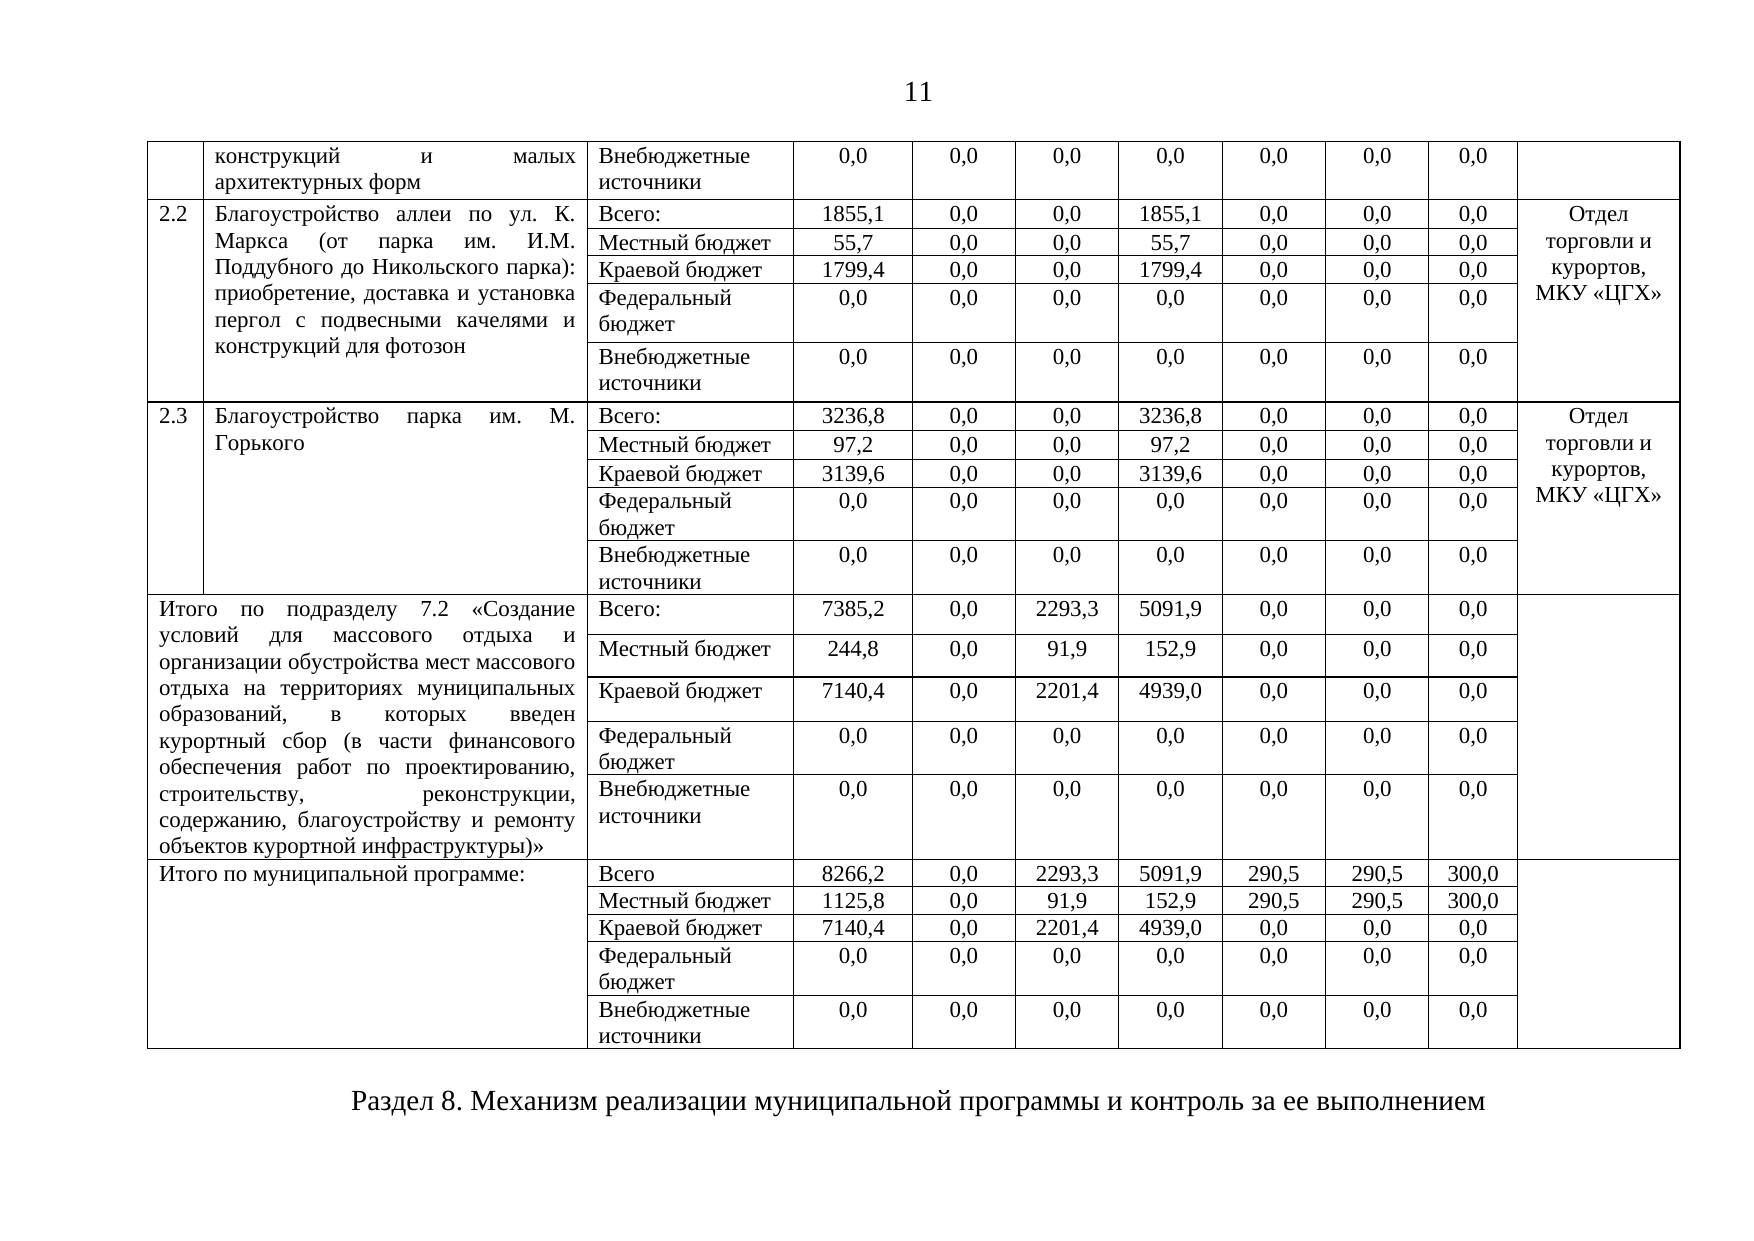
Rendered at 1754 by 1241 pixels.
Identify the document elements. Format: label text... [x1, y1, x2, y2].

table_cell 1855,1 [1119, 200, 1222, 228]
table_cell 5091,9 [1119, 860, 1222, 886]
table_cell 0,0 [913, 635, 1015, 676]
table_cell 3236,8 [1119, 403, 1222, 430]
table_cell 0,0 [1429, 996, 1517, 1048]
table_cell 0,0 [1016, 431, 1118, 459]
table_cell 0,0 [913, 460, 1015, 487]
table_cell 8266,2 [794, 860, 912, 886]
table_cell 0,0 [1326, 488, 1428, 540]
table_cell 0,0 [913, 541, 1015, 594]
table_cell 300,0 [1429, 887, 1517, 913]
table_cell 1855,1 [794, 200, 912, 228]
table_cell Местный бюджет [588, 887, 793, 913]
table_cell 0,0 [1223, 678, 1325, 721]
table_cell Всего: [588, 403, 793, 430]
table_cell 0,0 [1016, 460, 1118, 487]
table_cell 0,0 [1223, 343, 1325, 401]
table_cell Внебюджетные источники [588, 541, 793, 594]
table_cell Краевой бюджет [588, 460, 793, 487]
table_cell Отдел торговли и курортов, МКУ «ЦГХ» [1518, 200, 1679, 401]
table_cell 0,0 [1223, 403, 1325, 430]
table_cell 290,5 [1223, 887, 1325, 913]
table_cell 0,0 [1016, 343, 1118, 401]
table_cell 0,0 [1119, 142, 1222, 199]
table_cell 0,0 [1326, 142, 1428, 199]
table_cell 7140,4 [794, 678, 912, 721]
table_cell 5091,9 [1119, 595, 1222, 634]
table_cell 0,0 [794, 775, 912, 859]
table_cell 2293,3 [1016, 860, 1118, 886]
table_cell 91,9 [1016, 887, 1118, 913]
table_cell Местный бюджет [588, 229, 793, 255]
table_cell Внебюджетные источники [588, 142, 793, 199]
table_cell 0,0 [1016, 942, 1118, 994]
table_cell Федеральный бюджет [588, 488, 793, 540]
table_cell [1518, 860, 1679, 1048]
table_cell 0,0 [913, 915, 1015, 941]
table_cell 2201,4 [1016, 678, 1118, 721]
table_cell 4939,0 [1119, 915, 1222, 941]
table_cell Федеральный бюджет [588, 942, 793, 994]
table_cell Краевой бюджет [588, 678, 793, 721]
table_cell 0,0 [1223, 635, 1325, 676]
table_cell Внебюджетные источники [588, 996, 793, 1048]
table_cell 0,0 [913, 229, 1015, 255]
table_cell 0,0 [1119, 284, 1222, 342]
table_cell 0,0 [1223, 915, 1325, 941]
table_cell 55,7 [794, 229, 912, 255]
table_cell Местный бюджет [588, 635, 793, 676]
table_cell 0,0 [1429, 915, 1517, 941]
text Раздел 8. Механизм реализации муниципальной программы и контроль за ее выполнением [148, 1083, 1689, 1116]
table_cell 0,0 [1326, 256, 1428, 283]
table_cell 0,0 [913, 403, 1015, 430]
table_cell 3139,6 [794, 460, 912, 487]
table_cell 0,0 [1119, 488, 1222, 540]
table_cell 0,0 [913, 887, 1015, 913]
table_cell 0,0 [1223, 256, 1325, 283]
table_cell Всего: [588, 200, 793, 228]
table_cell 2.2 [148, 200, 203, 401]
table_cell Краевой бюджет [588, 256, 793, 283]
table_cell Всего: [588, 595, 793, 634]
table_cell 0,0 [1016, 256, 1118, 283]
table_cell 0,0 [1429, 460, 1517, 487]
table_cell 0,0 [1223, 996, 1325, 1048]
table_cell 0,0 [1016, 403, 1118, 430]
table_cell Итого по муниципальной программе: [148, 860, 587, 1048]
table_cell 0,0 [1326, 403, 1428, 430]
table_cell 0,0 [1429, 722, 1517, 774]
table_cell 2293,3 [1016, 595, 1118, 634]
table_cell 0,0 [1326, 431, 1428, 459]
table_cell 0,0 [1429, 284, 1517, 342]
table_cell 0,0 [794, 343, 912, 401]
table_cell 0,0 [1326, 722, 1428, 774]
table_cell 0,0 [1223, 460, 1325, 487]
table_cell Всего [588, 860, 793, 886]
table_cell 0,0 [1016, 996, 1118, 1048]
table_cell 290,5 [1326, 887, 1428, 913]
table_cell Благоустройство аллеи по ул. К. Маркса (от парка им. И.М. Поддубного до Никольского парка): приобретение, доставка и установка пергол с подвесными качелями и конструкций для фотозон [204, 200, 587, 401]
table_cell Краевой бюджет [588, 915, 793, 941]
table_cell 0,0 [1429, 431, 1517, 459]
table_cell Отдел торговли и курортов, МКУ «ЦГХ» [1518, 403, 1679, 594]
table_cell 0,0 [913, 678, 1015, 721]
table_cell 1799,4 [794, 256, 912, 283]
table_cell 0,0 [1016, 722, 1118, 774]
table_cell 290,5 [1326, 860, 1428, 886]
table_cell 0,0 [1429, 256, 1517, 283]
table_cell 0,0 [1223, 229, 1325, 255]
table_cell 0,0 [1223, 431, 1325, 459]
table_cell 0,0 [1429, 635, 1517, 676]
table_cell Внебюджетные источники [588, 775, 793, 859]
table_cell Местный бюджет [588, 431, 793, 459]
table_cell 0,0 [1429, 775, 1517, 859]
table_cell 0,0 [1119, 775, 1222, 859]
table_cell 1799,4 [1119, 256, 1222, 283]
table_cell 0,0 [794, 541, 912, 594]
table_cell 0,0 [1326, 635, 1428, 676]
table_cell 0,0 [1326, 595, 1428, 634]
table_cell 0,0 [794, 942, 912, 994]
table_cell 55,7 [1119, 229, 1222, 255]
table_cell 0,0 [913, 595, 1015, 634]
table_cell 0,0 [1119, 722, 1222, 774]
table_cell 0,0 [1326, 200, 1428, 228]
table_cell Благоустройство парка им. М. Горького [204, 403, 587, 594]
table_cell 0,0 [913, 284, 1015, 342]
table_cell 0,0 [1429, 229, 1517, 255]
table_cell 0,0 [1326, 541, 1428, 594]
table_cell 2201,4 [1016, 915, 1118, 941]
table_cell 0,0 [1326, 460, 1428, 487]
table_cell 91,9 [1016, 635, 1118, 676]
table_cell 7385,2 [794, 595, 912, 634]
table_cell Федеральный бюджет [588, 722, 793, 774]
table_cell 0,0 [1326, 229, 1428, 255]
table_cell 0,0 [1119, 996, 1222, 1048]
table_cell 0,0 [1326, 915, 1428, 941]
table_cell 0,0 [1429, 403, 1517, 430]
table_cell 0,0 [913, 942, 1015, 994]
table_cell 0,0 [1119, 942, 1222, 994]
table_cell 0,0 [1016, 142, 1118, 199]
table_cell 97,2 [1119, 431, 1222, 459]
table_cell 0,0 [1016, 488, 1118, 540]
table_cell 0,0 [1223, 200, 1325, 228]
table_cell 0,0 [1429, 142, 1517, 199]
table_cell 0,0 [913, 488, 1015, 540]
table_cell 0,0 [1326, 942, 1428, 994]
table_cell 0,0 [1223, 488, 1325, 540]
table_cell 152,9 [1119, 635, 1222, 676]
table_cell 0,0 [1326, 284, 1428, 342]
table_cell 0,0 [794, 996, 912, 1048]
table_cell 0,0 [794, 284, 912, 342]
table_cell 0,0 [1016, 229, 1118, 255]
table_cell 0,0 [913, 200, 1015, 228]
table_cell 0,0 [1326, 678, 1428, 721]
table_cell 0,0 [913, 722, 1015, 774]
table_cell 0,0 [1223, 722, 1325, 774]
table_cell 0,0 [913, 256, 1015, 283]
table_cell 0,0 [1016, 284, 1118, 342]
table_cell 0,0 [1429, 942, 1517, 994]
table_cell 0,0 [913, 775, 1015, 859]
table_cell 0,0 [913, 431, 1015, 459]
table_cell 7140,4 [794, 915, 912, 941]
table_cell 0,0 [1326, 996, 1428, 1048]
table_cell 0,0 [794, 488, 912, 540]
table_cell 0,0 [1429, 200, 1517, 228]
table_cell 0,0 [1429, 343, 1517, 401]
table_cell 0,0 [1016, 541, 1118, 594]
table_cell 0,0 [913, 860, 1015, 886]
table_cell 0,0 [1223, 284, 1325, 342]
table_cell 0,0 [1119, 343, 1222, 401]
table_cell 0,0 [794, 142, 912, 199]
table_cell 0,0 [1119, 541, 1222, 594]
table_cell 0,0 [1223, 142, 1325, 199]
table_cell 0,0 [1223, 942, 1325, 994]
table_cell 0,0 [1016, 775, 1118, 859]
table_cell 4939,0 [1119, 678, 1222, 721]
table_cell 1125,8 [794, 887, 912, 913]
table_cell 2.3 [148, 403, 203, 594]
table_cell 0,0 [1429, 595, 1517, 634]
table_cell 0,0 [913, 142, 1015, 199]
table_cell 97,2 [794, 431, 912, 459]
table_cell [1518, 595, 1679, 859]
table_cell 290,5 [1223, 860, 1325, 886]
table_cell 0,0 [1326, 343, 1428, 401]
table_cell 0,0 [1429, 488, 1517, 540]
table_cell 244,8 [794, 635, 912, 676]
table_cell 0,0 [1223, 775, 1325, 859]
table_cell Внебюджетные источники [588, 343, 793, 401]
table_cell Федеральный бюджет [588, 284, 793, 342]
table_cell 0,0 [1016, 200, 1118, 228]
table_cell 0,0 [1223, 541, 1325, 594]
table_cell 0,0 [1223, 595, 1325, 634]
table_cell 0,0 [913, 996, 1015, 1048]
table_cell 0,0 [794, 722, 912, 774]
table_cell 300,0 [1429, 860, 1517, 886]
table_cell 0,0 [1326, 775, 1428, 859]
table_cell 3139,6 [1119, 460, 1222, 487]
table_cell 0,0 [1429, 541, 1517, 594]
table_cell 0,0 [913, 343, 1015, 401]
table_cell Итого по подразделу 7.2 «Создание условий для массового отдыха и организации обустройства мест массового отдыха на территориях муниципальных образований, в которых введен курортный сбор (в части финансового обеспечения работ по проектированию, строительству, реконструкции, содержанию, благоустройству и ремонту объектов курортной инфраструктуры)» [148, 595, 587, 859]
table_cell 0,0 [1429, 678, 1517, 721]
table_cell 152,9 [1119, 887, 1222, 913]
table_cell 3236,8 [794, 403, 912, 430]
